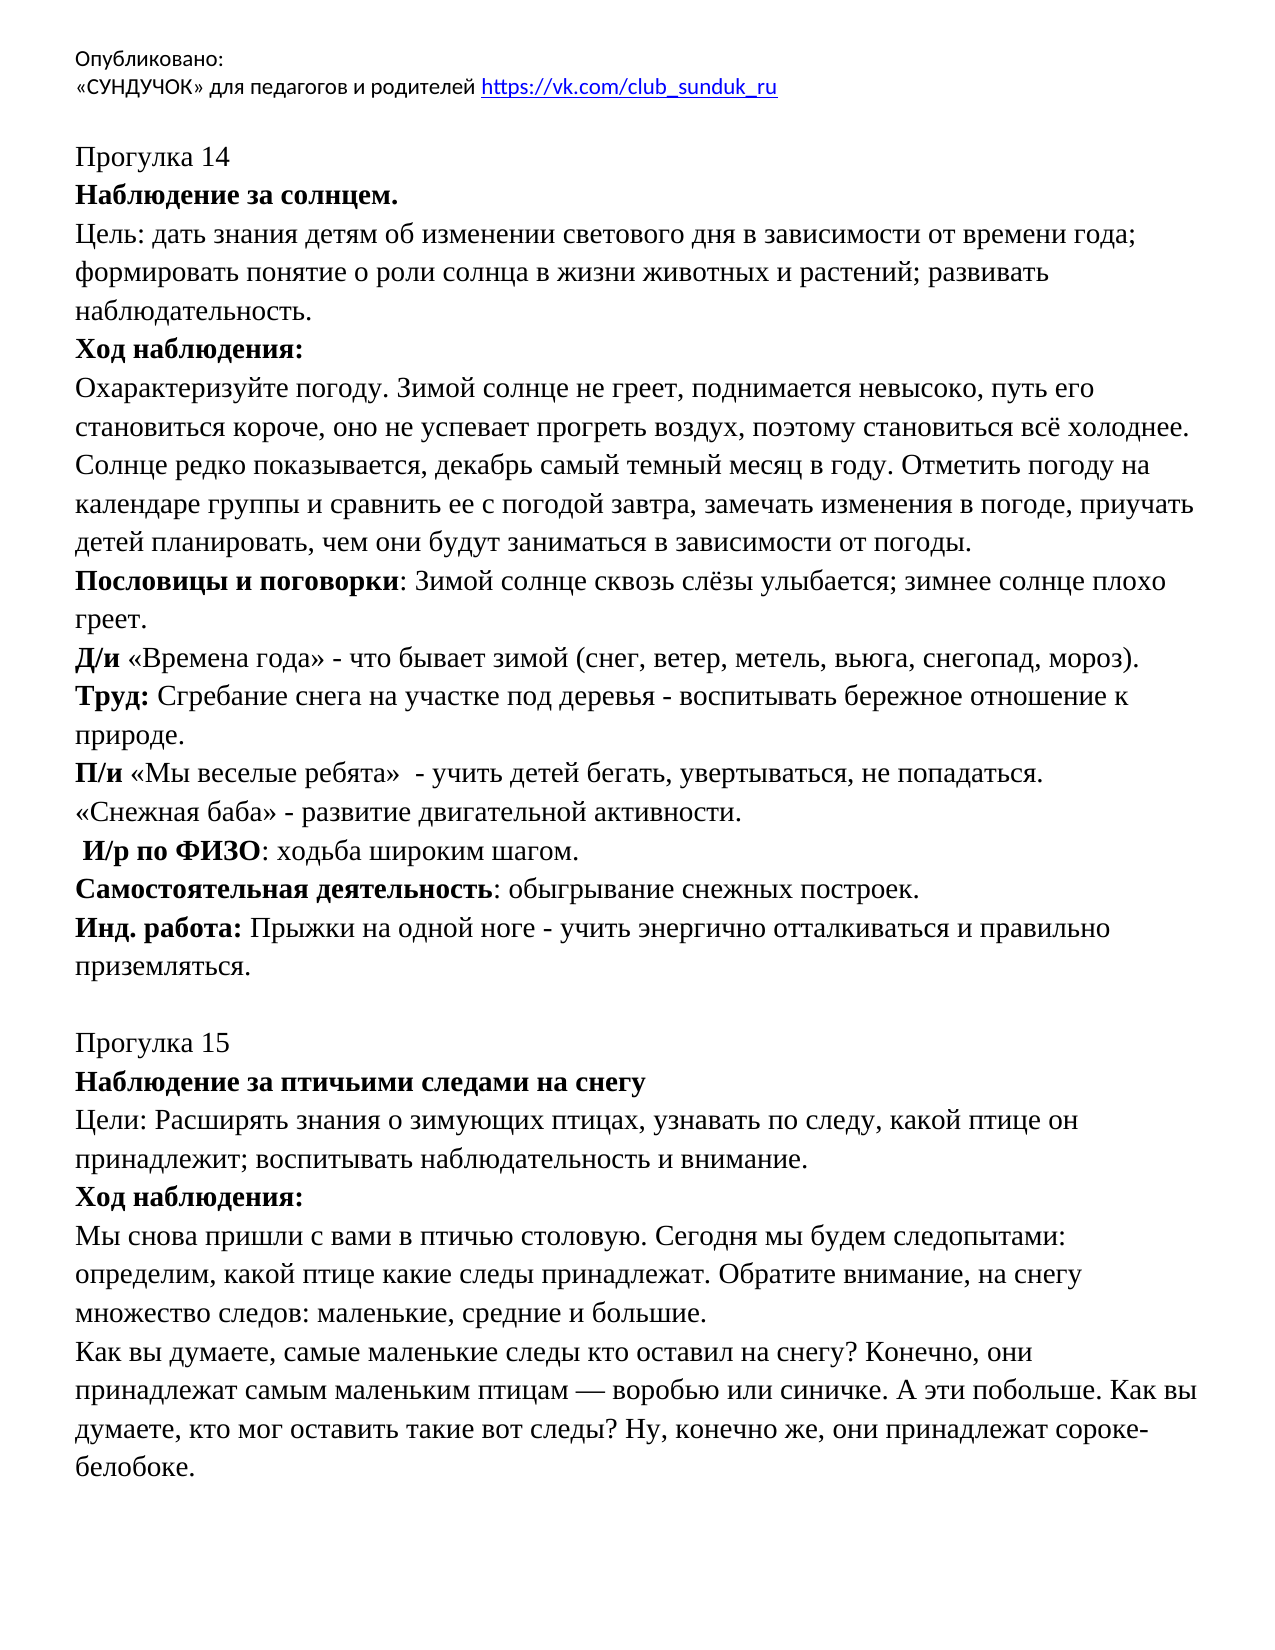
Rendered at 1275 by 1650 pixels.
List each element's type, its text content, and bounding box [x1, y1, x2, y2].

text Ход наблюдения: [75, 332, 1200, 365]
text Пословицы и поговорки: Зимой солнце сквозь слёзы улыбается; зимнее солнце плохо греет. [75, 563, 1200, 635]
text Труд: Сгребание снега на участке под деревья - воспитывать бережное отношение к природе. [75, 678, 1200, 751]
text Охарактеризуйте погоду. Зимой солнце не греет, поднимается невысоко, путь его становиться короче, оно не успевает прогреть воздух, поэтому становиться всё холоднее. Солнце редко показывается, декабрь самый темный месяц в году. Отметить погоду на календаре группы и сравнить ее с погодой завтра, замечать изменения в погоде, приучать детей планировать, чем они будут заниматься в зависимости от погоды. [75, 370, 1200, 558]
text «Снежная баба» - развитие двигательной активности. [75, 794, 1200, 828]
text И/р по ФИЗО: ходьба широким шагом. [75, 833, 1200, 866]
text Ход наблюдения: [75, 1179, 1200, 1213]
text Цели: Расширять знания о зимующих птицах, узнавать по следу, какой птице он принадлежит; воспитывать наблюдательность и внимание. [75, 1102, 1200, 1174]
text Мы снова пришли с вами в птичью столовую. Сегодня мы будем следопытами: определим, какой птице какие следы принадлежат. Обратите внимание, на снегу множество следов: маленькие, средние и большие. [75, 1218, 1200, 1329]
text Прогулка 15 [75, 1025, 1200, 1059]
text Наблюдение за птичьими следами на снегу [75, 1064, 1200, 1097]
text Как вы думаете, самые маленькие следы кто оставил на снегу? Конечно, они принадлежат самым маленьким птицам — воробью или синичке. А эти побольше. Как вы думаете, кто мог оставить такие вот следы? Ну, конечно же, они принадлежат сороке-белобоке. [75, 1334, 1200, 1483]
text Прогулка 14 [75, 139, 1200, 172]
text П/и «Мы веселые ребята» - учить детей бегать, увертываться, не попадаться. [75, 756, 1200, 789]
text Инд. работа: Прыжки на одной ноге - учить энергично отталкиваться и правильно приземляться. [75, 910, 1200, 982]
text Наблюдение за солнцем. [75, 177, 1200, 211]
text Цель: дать знания детям об изменении светового дня в зависимости от времени года; формировать понятие о роли солнца в жизни животных и растений; развивать наблюдательность. [75, 216, 1200, 327]
text Д/и «Времена года» - что бывает зимой (снег, ветер, метель, вьюга, снегопад, мороз). [75, 640, 1200, 673]
text Самостоятельная деятельность: обыгрывание снежных построек. [75, 871, 1200, 905]
